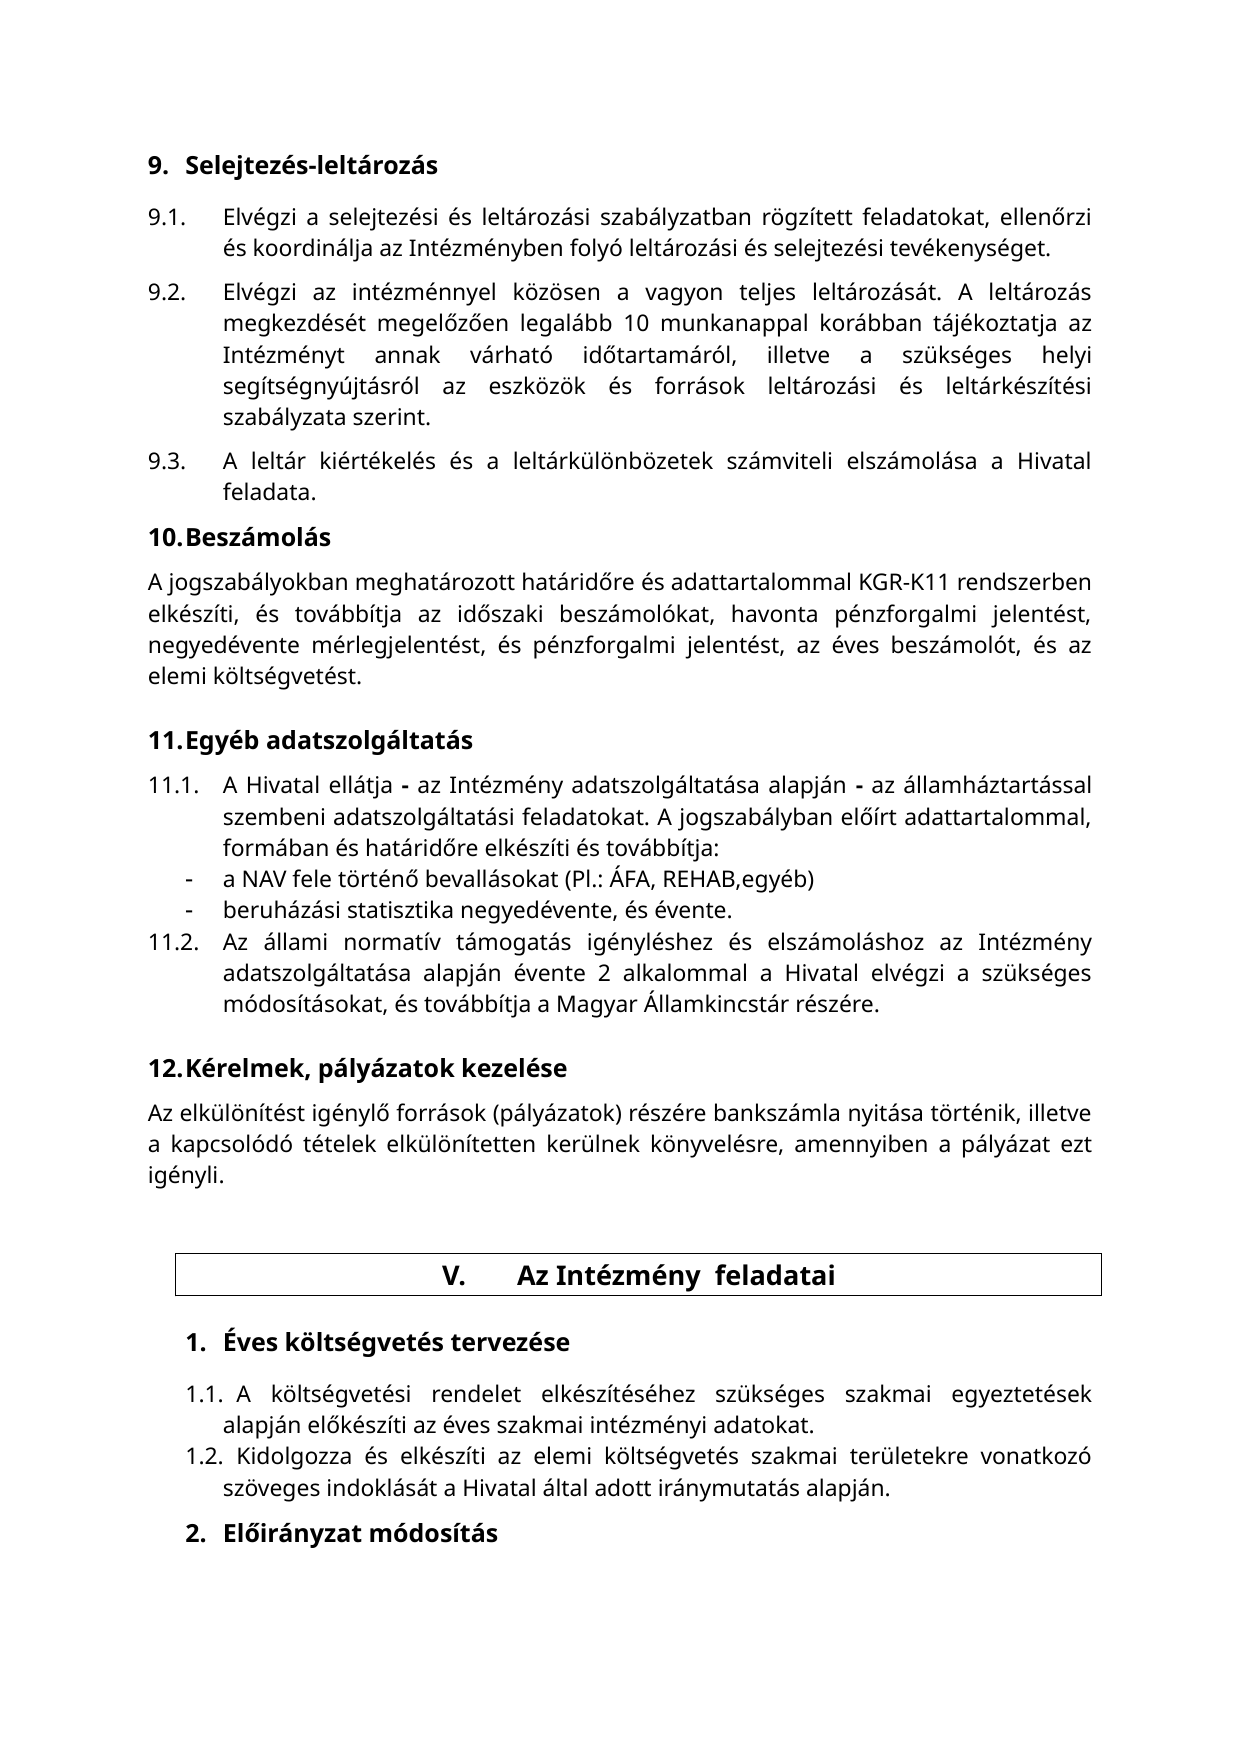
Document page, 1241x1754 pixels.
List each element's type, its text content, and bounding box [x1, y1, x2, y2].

list beruházási statisztika negyedévente, és évente. [185, 894, 1093, 925]
list A leltár kiértékelés és a leltárkülönbözetek számviteli elszámolása a Hivatal feladata. [148, 445, 1093, 507]
list Éves költségvetés tervezése [185, 1324, 1093, 1358]
list Beszámolás [148, 520, 1093, 554]
list Selejtezés-leltározás [148, 148, 1093, 182]
list A költségvetési rendelet elkészítéséhez szükséges szakmai egyeztetések alapján előkészíti az éves szakmai intézményi adatokat. [185, 1378, 1093, 1440]
list Az Intézmény feladatai [176, 1254, 1101, 1295]
list Előirányzat módosítás [185, 1515, 1093, 1549]
text Az elkülönítést igénylő források (pályázatok) részére bankszámla nyitása történik, illetve a kapcsolódó tételek elkülönítetten kerülnek könyvelésre, amennyiben a pályázat ezt igényli. [148, 1097, 1093, 1191]
list Az állami normatív támogatás igényléshez és elszámoláshoz az Intézmény adatszolgáltatása alapján évente 2 alkalommal a Hivatal elvégzi a szükséges módosításokat, és továbbítja a Magyar Államkincstár részére. [148, 925, 1093, 1019]
list A Hivatal ellátja - az Intézmény adatszolgáltatása alapján - az államháztartással szembeni adatszolgáltatási feladatokat. A jogszabályban előírt adattartalommal, formában és határidőre elkészíti és továbbítja: [148, 769, 1093, 863]
list Kérelmek, pályázatok kezelése [148, 1050, 1093, 1084]
list Egyéb adatszolgáltatás [148, 723, 1093, 757]
list Kidolgozza és elkészíti az elemi költségvetés szakmai területekre vonatkozó szöveges indoklását a Hivatal által adott iránymutatás alapján. [185, 1440, 1093, 1503]
list Elvégzi a selejtezési és leltározási szabályzatban rögzített feladatokat, ellenőrzi és koordinálja az Intézményben folyó leltározási és selejtezési tevékenységet. [148, 201, 1093, 263]
text A jogszabályokban meghatározott határidőre és adattartalommal KGR-K11 rendszerben elkészíti, és továbbítja az időszaki beszámolókat, havonta pénzforgalmi jelentést, negyedévente mérlegjelentést, és pénzforgalmi jelentést, az éves beszámolót, és az elemi költségvetést. [148, 566, 1093, 691]
list Elvégzi az intézménnyel közösen a vagyon teljes leltározását. A leltározás megkezdését megelőzően legalább 10 munkanappal korábban tájékoztatja az Intézményt annak várható időtartamáról, illetve a szükséges helyi segítségnyújtásról az eszközök és források leltározási és leltárkészítési szabályzata szerint. [148, 276, 1093, 432]
list a NAV fele történő bevallásokat (Pl.: ÁFA, REHAB,egyéb) [185, 863, 1093, 894]
